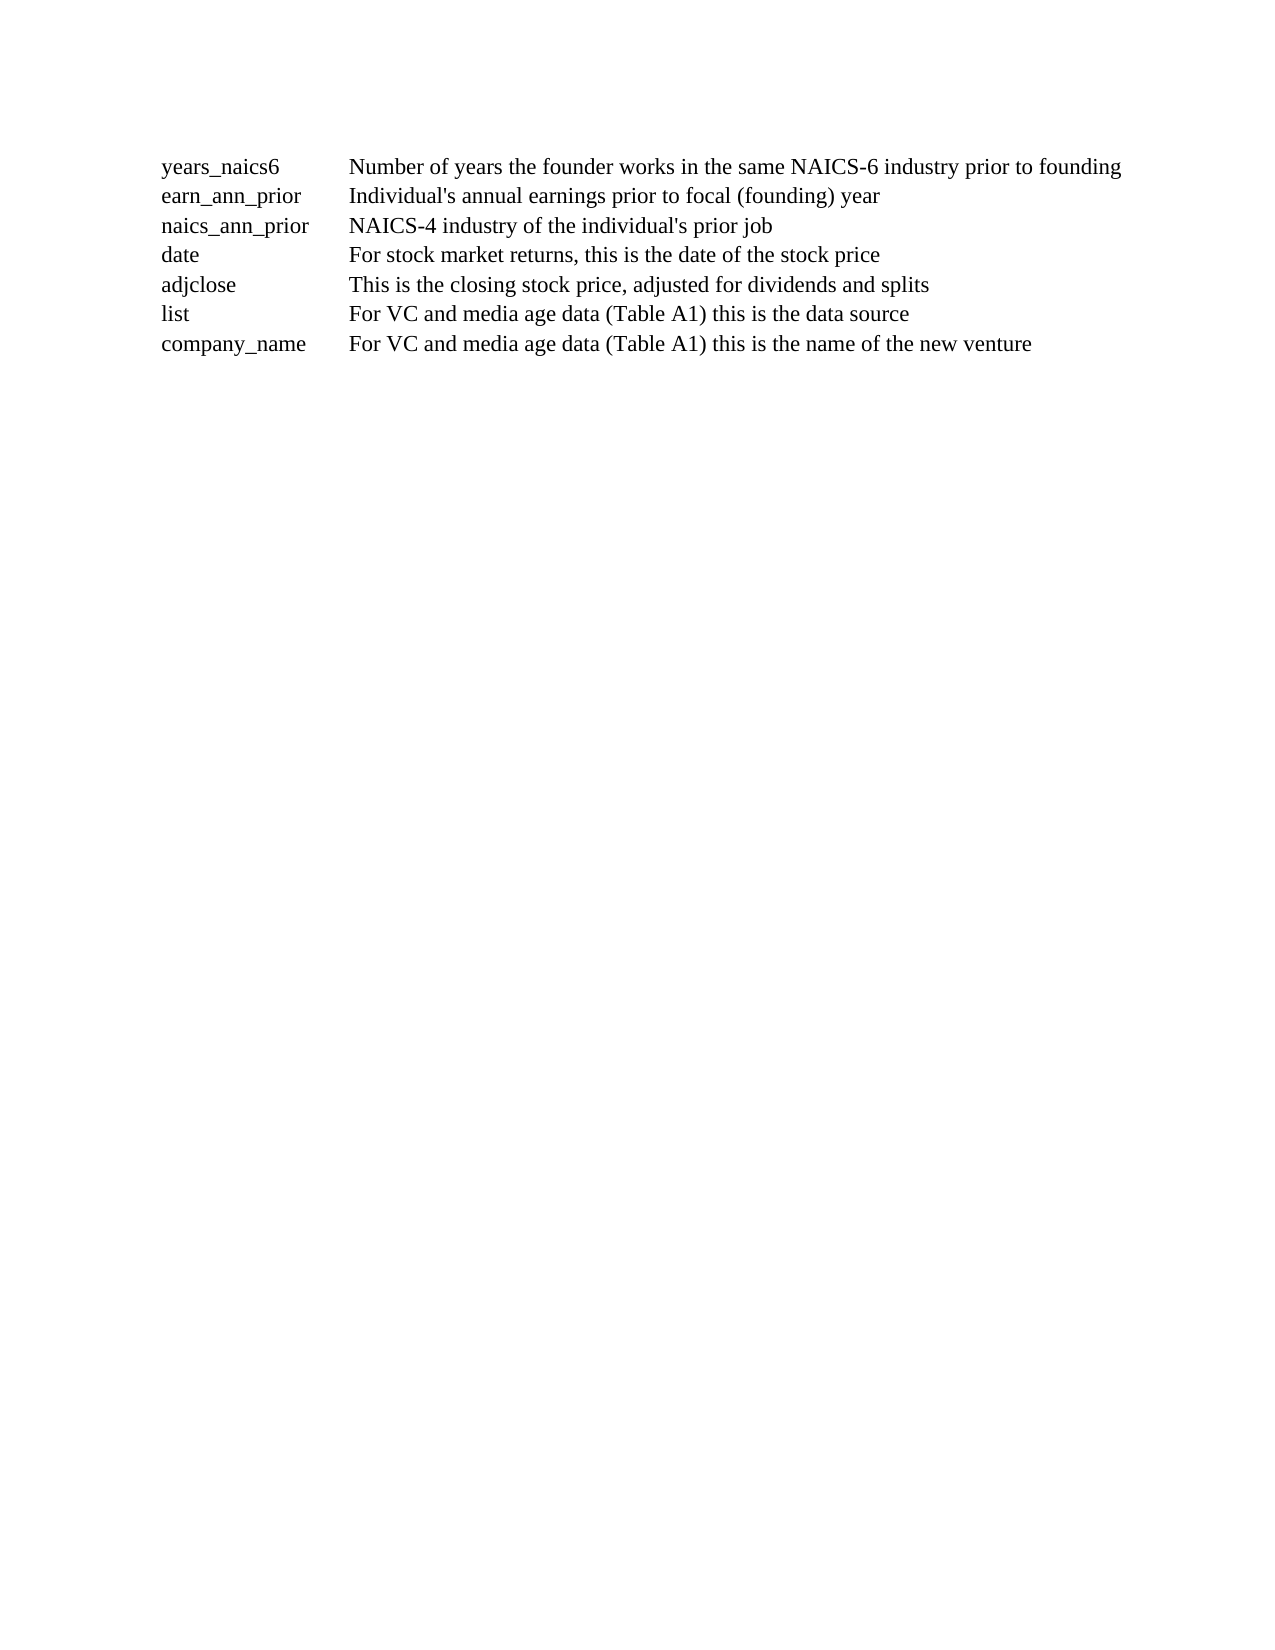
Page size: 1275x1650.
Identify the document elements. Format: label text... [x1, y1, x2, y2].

table_cell For VC and media age data (Table A1) this is the data source [338, 298, 1275, 327]
table_cell years_naics6 [150, 150, 337, 179]
table_cell NAICS-4 industry of the individual's prior job [338, 209, 1275, 238]
table_cell For VC and media age data (Table A1) this is the name of the new venture [338, 327, 1275, 356]
table_cell For stock market returns, this is the date of the stock price [338, 239, 1275, 268]
table_cell earn_ann_prior [150, 180, 337, 209]
table_cell This is the closing stock price, adjusted for dividends and splits [338, 268, 1275, 297]
table_cell Number of years the founder works in the same NAICS-6 industry prior to founding [338, 150, 1275, 179]
table_cell naics_ann_prior [150, 209, 337, 238]
table_cell date [150, 239, 337, 268]
table_cell adjclose [150, 268, 337, 297]
table_cell company_name [150, 327, 337, 356]
table_cell Individual's annual earnings prior to focal (founding) year [338, 180, 1275, 209]
table_cell list [150, 298, 337, 327]
